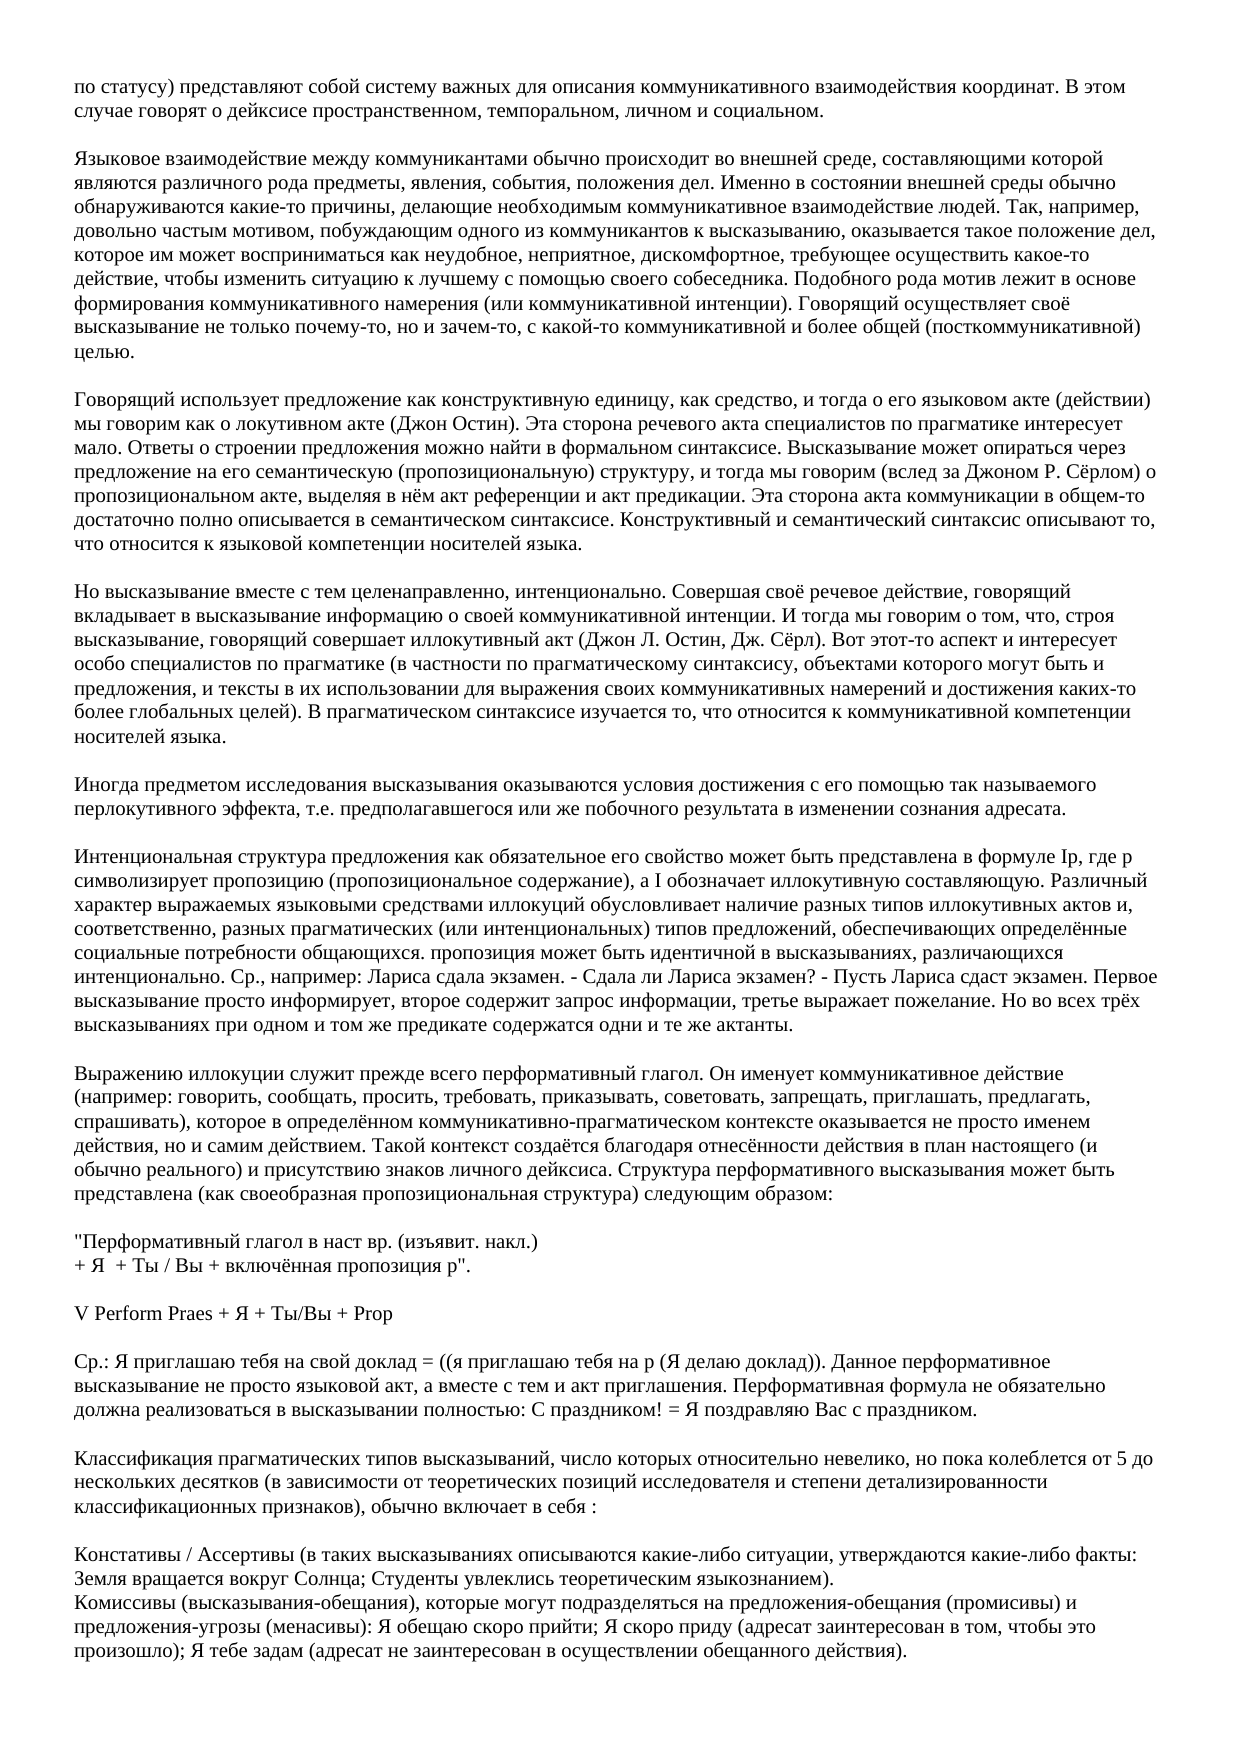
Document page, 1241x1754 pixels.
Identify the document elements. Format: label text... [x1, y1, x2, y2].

text + Я + Ты / Вы + включённая пропозиция р". [74, 1253, 1167, 1277]
text Классификация прагматических типов высказываний, число которых относительно невелико, но пока колеблется от 5 до нескольких десятков (в зависимости от теоретических позиций исследователя и степени детализированности классификационных признаков), обычно включает в себя : [74, 1445, 1167, 1518]
text Говорящий использует предложение как конструктивную единицу, как средство, и тогда о его языковом акте (действии) мы говорим как о локутивном акте (Джон Остин). Эта сторона речевого акта специалистов по прагматике интересует мало. Ответы о строении предложения можно найти в формальном синтаксисе. Высказывание может опираться через предложение на его семантическую (пропозициональную) структуру, и тогда мы говорим (вслед за Джоном Р. Сёрлом) о пропозициональном акте, выделяя в нём акт референции и акт предикации. Эта сторона акта коммуникации в общем-то достаточно полно описывается в семантическом синтаксисе. Конструктивный и семантический синтаксис описывают то, что относится к языковой компетенции носителей языка. [74, 387, 1167, 555]
text Иногда предметом исследования высказывания оказываются условия достижения с его помощью так называемого перлокутивного эффекта, т.е. предполагавшегося или же побочного результата в изменении сознания адресата. [74, 772, 1167, 820]
text Выражению иллокуции служит прежде всего перформативный глагол. Он именует коммуникативное действие (например: говорить, сообщать, просить, требовать, приказывать, советовать, запрещать, приглашать, предлагать, спрашивать), которое в определённом коммуникативно-прагматическом контексте оказывается не просто именем действия, но и самим действием. Такой контекст создаётся благодаря отнесённости действия в план настоящего (и обычно реального) и присутствию знаков личного дейксиса. Структура перформативного высказывания может быть представлена (как своеобразная пропозициональная структура) следующим образом: [74, 1060, 1167, 1205]
text Констативы / Ассертивы (в таких высказываниях описываются какие-либо ситуации, утверждаются какие-либо факты: Земля вращается вокруг Солнца; Студенты увлеклись теоретическим языкознанием). [74, 1542, 1167, 1590]
text V Perform Praes + Я + Ты/Вы + Prop [74, 1301, 1167, 1325]
text "Перформативный глагол в наст вр. (изъявит. накл.) [74, 1229, 1167, 1253]
text Интенциональная структура предложения как обязательное его свойство может быть представлена в формуле Ip, где p символизирует пропозицию (пропозициональное содержание), а I обозначает иллокутивную составляющую. Различный характер выражаемых языковыми средствами иллокуций обусловливает наличие разных типов иллокутивных актов и, соответственно, разных прагматических (или интенциональных) типов предложений, обеспечивающих определённые социальные потребности общающихся. пропозиция может быть идентичной в высказываниях, различающихся интенционально. Ср., например: Лариса сдала экзамен. - Сдала ли Лариса экзамен? - Пусть Лариса сдаст экзамен. Первое высказывание просто информирует, второе содержит запрос информации, третье выражает пожелание. Но во всех трёх высказываниях при одном и том же предикате содержатся одни и те же актанты. [74, 844, 1167, 1036]
text Но высказывание вместе с тем целенаправленно, интенционально. Совершая своё речевое действие, говорящий вкладывает в высказывание информацию о своей коммуникативной интенции. И тогда мы говорим о том, что, строя высказывание, говорящий совершает иллокутивный акт (Джон Л. Остин, Дж. Сёрл). Вот этот-то аспект и интересует особо специалистов по прагматике (в частности по прагматическому синтаксису, объектами которого могут быть и предложения, и тексты в их использовании для выражения своих коммуникативных намерений и достижения каких-то более глобальных целей). В прагматическом синтаксисе изучается то, что относится к коммуникативной компетенции носителей языка. [74, 579, 1167, 748]
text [74, 74, 1167, 122]
text Ср.: Я приглашаю тебя на свой доклад = ((я приглашаю тебя на р (Я делаю доклад)). Данное перформативное высказывание не просто языковой акт, а вместе с тем и акт приглашения. Перформативная формула не обязательно должна реализоваться в высказывании полностью: С праздником! = Я поздравляю Вас с праздником. [74, 1349, 1167, 1421]
text Языковое взаимодействие между коммуникантами обычно происходит во внешней среде, составляющими которой являются различного рода предметы, явления, события, положения дел. Именно в состоянии внешней среды обычно обнаруживаются какие-то причины, делающие необходимым коммуникативное взаимодействие людей. Так, например, довольно частым мотивом, побуждающим одного из коммуникантов к высказыванию, оказывается такое положение дел, которое им может восприниматься как неудобное, неприятное, дискомфортное, требующее осуществить какое-то действие, чтобы изменить ситуацию к лучшему с помощью своего собеседника. Подобного рода мотив лежит в основе формирования коммуникативного намерения (или коммуникативной интенции). Говорящий осуществляет своё высказывание не только почему-то, но и зачем-то, с какой-то коммуникативной и более общей (посткоммуникативной) целью. [74, 146, 1167, 363]
text Комиссивы (высказывания-обещания), которые могут подразделяться на предложения-обещания (промисивы) и предложения-угрозы (менасивы): Я обещаю скоро прийти; Я скоро приду (адресат заинтересован в том, чтобы это произошло); Я тебе задам (адресат не заинтересован в осуществлении обещанного действия). [74, 1590, 1167, 1662]
